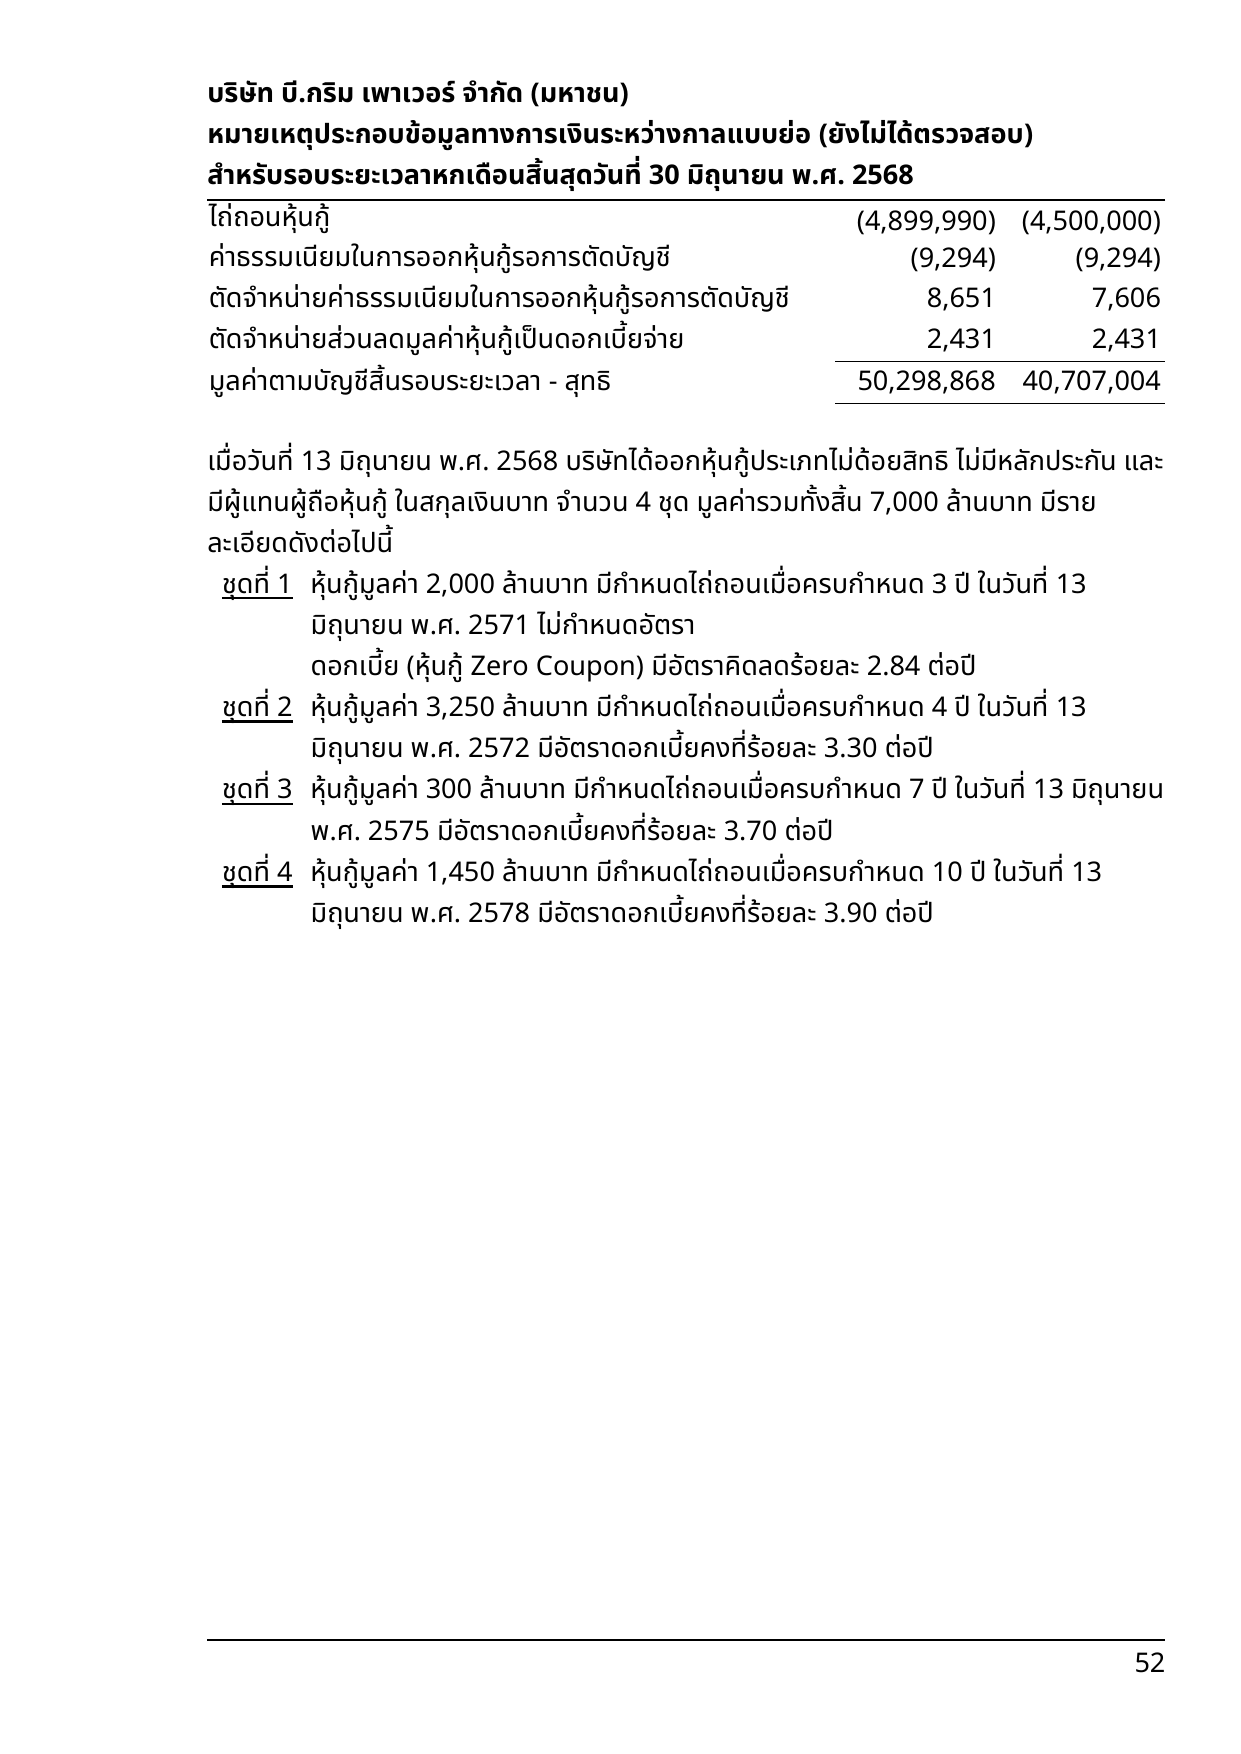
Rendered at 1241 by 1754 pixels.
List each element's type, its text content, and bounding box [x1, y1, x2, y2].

text ชุดที่ 3 หุ้นกู้มูลค่า 300 ล้านบาท มีกำหนดไถ่ถอนเมื่อครบกำหนด 7 ปี ในวันที่ 13 มิถุนายน พ.ศ. 2575 มีอัตราดอกเบี้ยคงที่ร้อยละ 3.70 ต่อปี [222, 770, 1165, 852]
text ชุดที่ 1 หุ้นกู้มูลค่า 2,000 ล้านบาท มีกำหนดไถ่ถอนเมื่อครบกำหนด 3 ปี ในวันที่ 13 มิถุนายน พ.ศ. 2571 ไม่กำหนดอัตรา ดอกเบี้ย (หุ้นกู้ Zero Coupon) มีอัตราคิดลดร้อยละ 2.84 ต่อปี [222, 564, 1165, 688]
text เมื่อวันที่ 13 มิถุนายน พ.ศ. 2568 บริษัทได้ออกหุ้นกู้ประเภทไม่ด้อยสิทธิ ไม่มีหลักประกัน และมีผู้แทนผู้ถือหุ้นกู้ ในสกุลเงินบาท จำนวน 4 ชุด มูลค่ารวมทั้งสิ้น 7,000 ล้านบาท มีรายละเอียดดังต่อไปนี้ [207, 441, 1165, 564]
table_cell (9,294) [1000, 238, 1165, 279]
table_cell 8,651 [835, 279, 1000, 320]
table_cell (9,294) [835, 238, 1000, 279]
table_cell (4,500,000) [1000, 201, 1165, 238]
table_cell 2,431 [1000, 320, 1165, 361]
table_cell 40,707,004 [1000, 362, 1165, 403]
text ชุดที่ 4 หุ้นกู้มูลค่า 1,450 ล้านบาท มีกำหนดไถ่ถอนเมื่อครบกำหนด 10 ปี ในวันที่ 13 มิถุนายน พ.ศ. 2578 มีอัตราดอกเบี้ยคงที่ร้อยละ 3.90 ต่อปี [222, 852, 1165, 934]
table_cell ค่าธรรมเนียมในการออกหุ้นกู้รอการตัดบัญชี [207, 238, 835, 279]
table_cell (4,899,990) [835, 201, 1000, 238]
table_cell ไถ่ถอนหุ้นกู้ [207, 201, 835, 238]
table_cell 7,606 [1000, 279, 1165, 320]
table_cell มูลค่าตามบัญชีสิ้นรอบระยะเวลา - สุทธิ [207, 361, 835, 403]
table_cell 50,298,868 [835, 362, 1000, 403]
text ชุดที่ 2 หุ้นกู้มูลค่า 3,250 ล้านบาท มีกำหนดไถ่ถอนเมื่อครบกำหนด 4 ปี ในวันที่ 13 มิถุนายน พ.ศ. 2572 มีอัตราดอกเบี้ยคงที่ร้อยละ 3.30 ต่อปี [222, 688, 1165, 770]
table_cell 2,431 [835, 320, 1000, 361]
table_cell ตัดจำหน่ายค่าธรรมเนียมในการออกหุ้นกู้รอการตัดบัญชี [207, 279, 835, 320]
table_cell ตัดจำหน่ายส่วนลดมูลค่าหุ้นกู้เป็นดอกเบี้ยจ่าย [207, 320, 835, 361]
